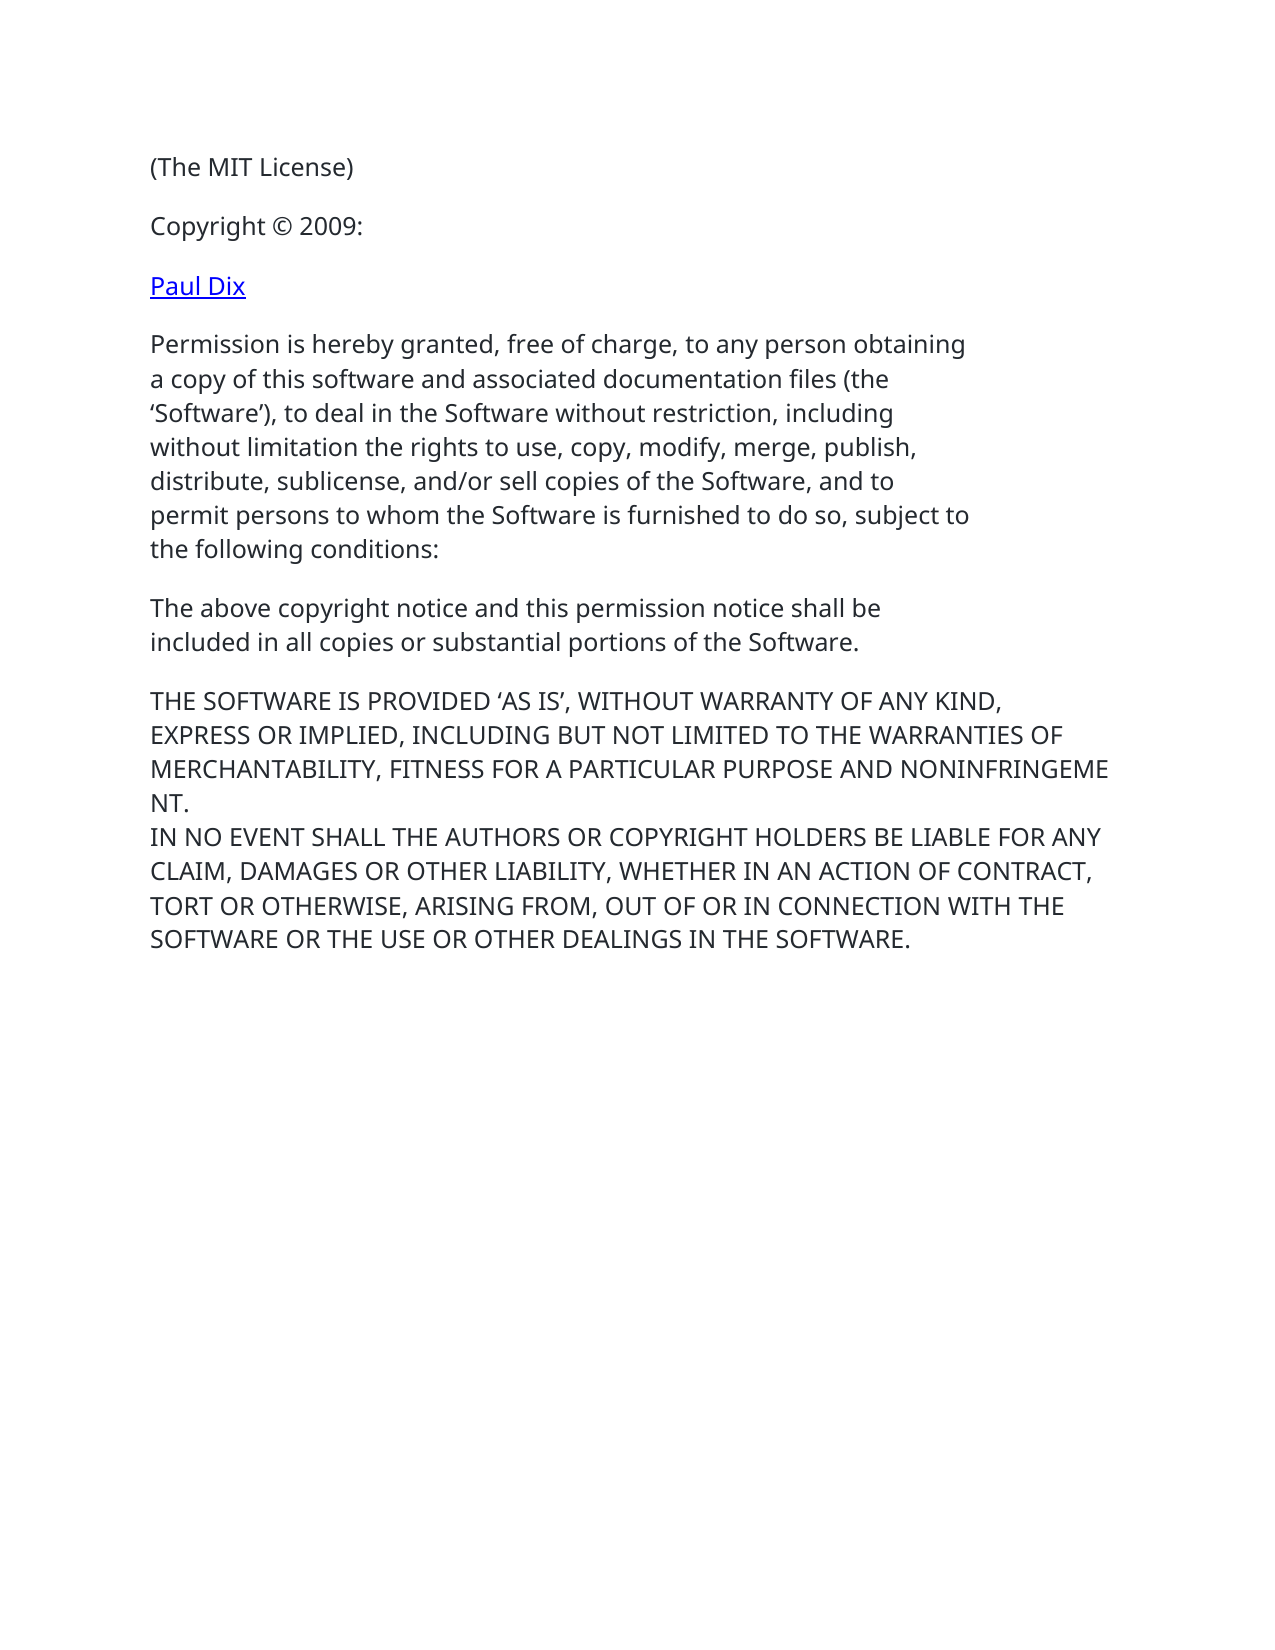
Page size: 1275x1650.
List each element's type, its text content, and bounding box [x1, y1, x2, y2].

text The above copyright notice and this permission notice shall be included in all copies or substantial portions of the Software. [150, 591, 1125, 659]
text Copyright © 2009: [150, 209, 1125, 243]
text THE SOFTWARE IS PROVIDED ‘AS IS’, WITHOUT WARRANTY OF ANY KIND, EXPRESS OR IMPLIED, INCLUDING BUT NOT LIMITED TO THE WARRANTIES OF MERCHANTABILITY, FITNESS FOR A PARTICULAR PURPOSE AND NONINFRINGEMENT. IN NO EVENT SHALL THE AUTHORS OR COPYRIGHT HOLDERS BE LIABLE FOR ANY CLAIM, DAMAGES OR OTHER LIABILITY, WHETHER IN AN ACTION OF CONTRACT, TORT OR OTHERWISE, ARISING FROM, OUT OF OR IN CONNECTION WITH THE SOFTWARE OR THE USE OR OTHER DEALINGS IN THE SOFTWARE. [150, 684, 1125, 956]
text Permission is hereby granted, free of charge, to any person obtaining a copy of this software and associated documentation files (the ‘Software’), to deal in the Software without restriction, including without limitation the rights to use, copy, modify, merge, publish, distribute, sublicense, and/or sell copies of the Software, and to permit persons to whom the Software is furnished to do so, subject to the following conditions: [150, 327, 1125, 566]
text Paul Dix [150, 268, 1125, 302]
text (The MIT License) [150, 150, 1125, 184]
